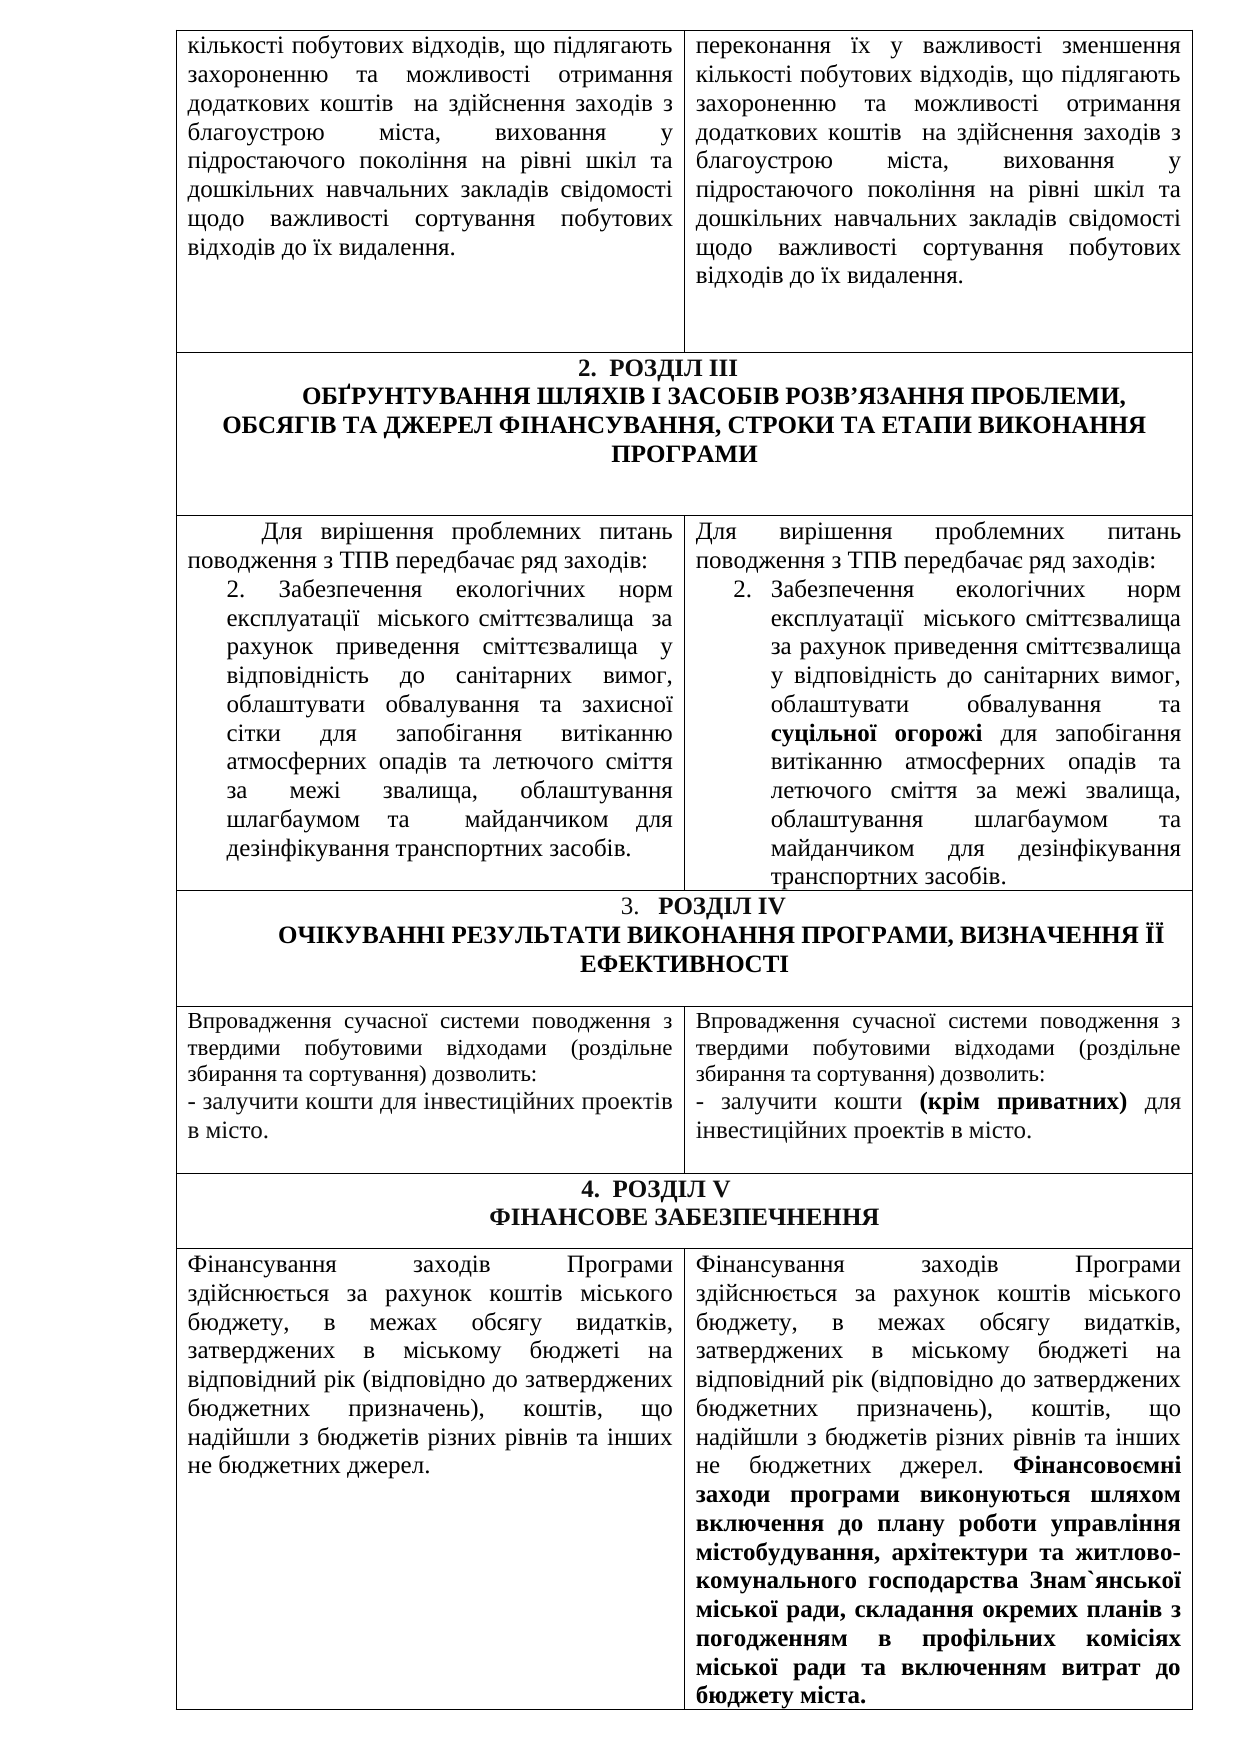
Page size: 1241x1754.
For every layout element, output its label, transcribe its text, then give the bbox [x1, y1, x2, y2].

table_cell РОЗДІЛ ІV ОЧІКУВАННІ РЕЗУЛЬТАТИ ВИКОНАННЯ ПРОГРАМИ, ВИЗНАЧЕННЯ ЇЇ ЕФЕКТИВНОСТІ [177, 891, 1192, 1006]
table_cell Впровадження сучасної системи поводження з твердими побутовими відходами (роздільне збирання та сортування) дозволить: - залучити кошти для інвестиційних проектів в місто. [177, 1007, 684, 1173]
table_cell 2. РОЗДІЛ III ОБҐРУНТУВАННЯ ШЛЯХІВ І ЗАСОБІВ РОЗВ’ЯЗАННЯ ПРОБЛЕМИ, ОБСЯГІВ ТА ДЖЕРЕЛ ФІНАНСУВАННЯ, СТРОКИ ТА ЕТАПИ ВИКОНАННЯ ПРОГРАМИ [177, 353, 1192, 515]
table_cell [685, 31, 1192, 352]
table_cell 4. РОЗДІЛ V ФІНАНСОВЕ ЗАБЕЗПЕЧНЕННЯ [177, 1174, 1192, 1248]
table_cell Впровадження сучасної системи поводження з твердими побутовими відходами (роздільне збирання та сортування) дозволить: - залучити кошти (крім приватних) для інвестиційних проектів в місто. [685, 1007, 1192, 1173]
table_cell Фінансування заходів Програми здійснюється за рахунок коштів міського бюджету, в межах обсягу видатків, затверджених в міському бюджеті на відповідний рік (відповідно до затверджених бюджетних призначень), коштів, що надійшли з бюджетів різних рівнів та інших не бюджетних джерел. [177, 1249, 684, 1709]
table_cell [177, 31, 684, 352]
table_cell Фінансування заходів Програми здійснюється за рахунок коштів міського бюджету, в межах обсягу видатків, затверджених в міському бюджеті на відповідний рік (відповідно до затверджених бюджетних призначень), коштів, що надійшли з бюджетів різних рівнів та інших не бюджетних джерел. Фінансовоємні заходи програми виконуються шляхом включення до плану роботи управління містобудування, архітектури та житлово-комунального господарства Знам`янської міської ради, складання окремих планів з погодженням в профільних комісіях міської ради та включенням витрат до бюджету міста. [685, 1249, 1192, 1709]
table_cell Для вирішення проблемних питань поводження з ТПВ передбачає ряд заходів: Забезпечення екологічних норм експлуатації міського сміттєзвалища за рахунок приведення сміттєзвалища у відповідність до санітарних вимог, облаштувати обвалування та суцільної огорожі для запобігання витіканню атмосферних опадів та летючого сміття за межі звалища, облаштування шлагбаумом та майданчиком для дезінфікування транспортних засобів. [685, 516, 1192, 890]
table_cell Для вирішення проблемних питань поводження з ТПВ передбачає ряд заходів: 2. Забезпечення екологічних норм експлуатації міського сміттєзвалища за рахунок приведення сміттєзвалища у відповідність до санітарних вимог, облаштувати обвалування та захисної сітки для запобігання витіканню атмосферних опадів та летючого сміття за межі звалища, облаштування шлагбаумом та майданчиком для дезінфікування транспортних засобів. [177, 516, 684, 890]
